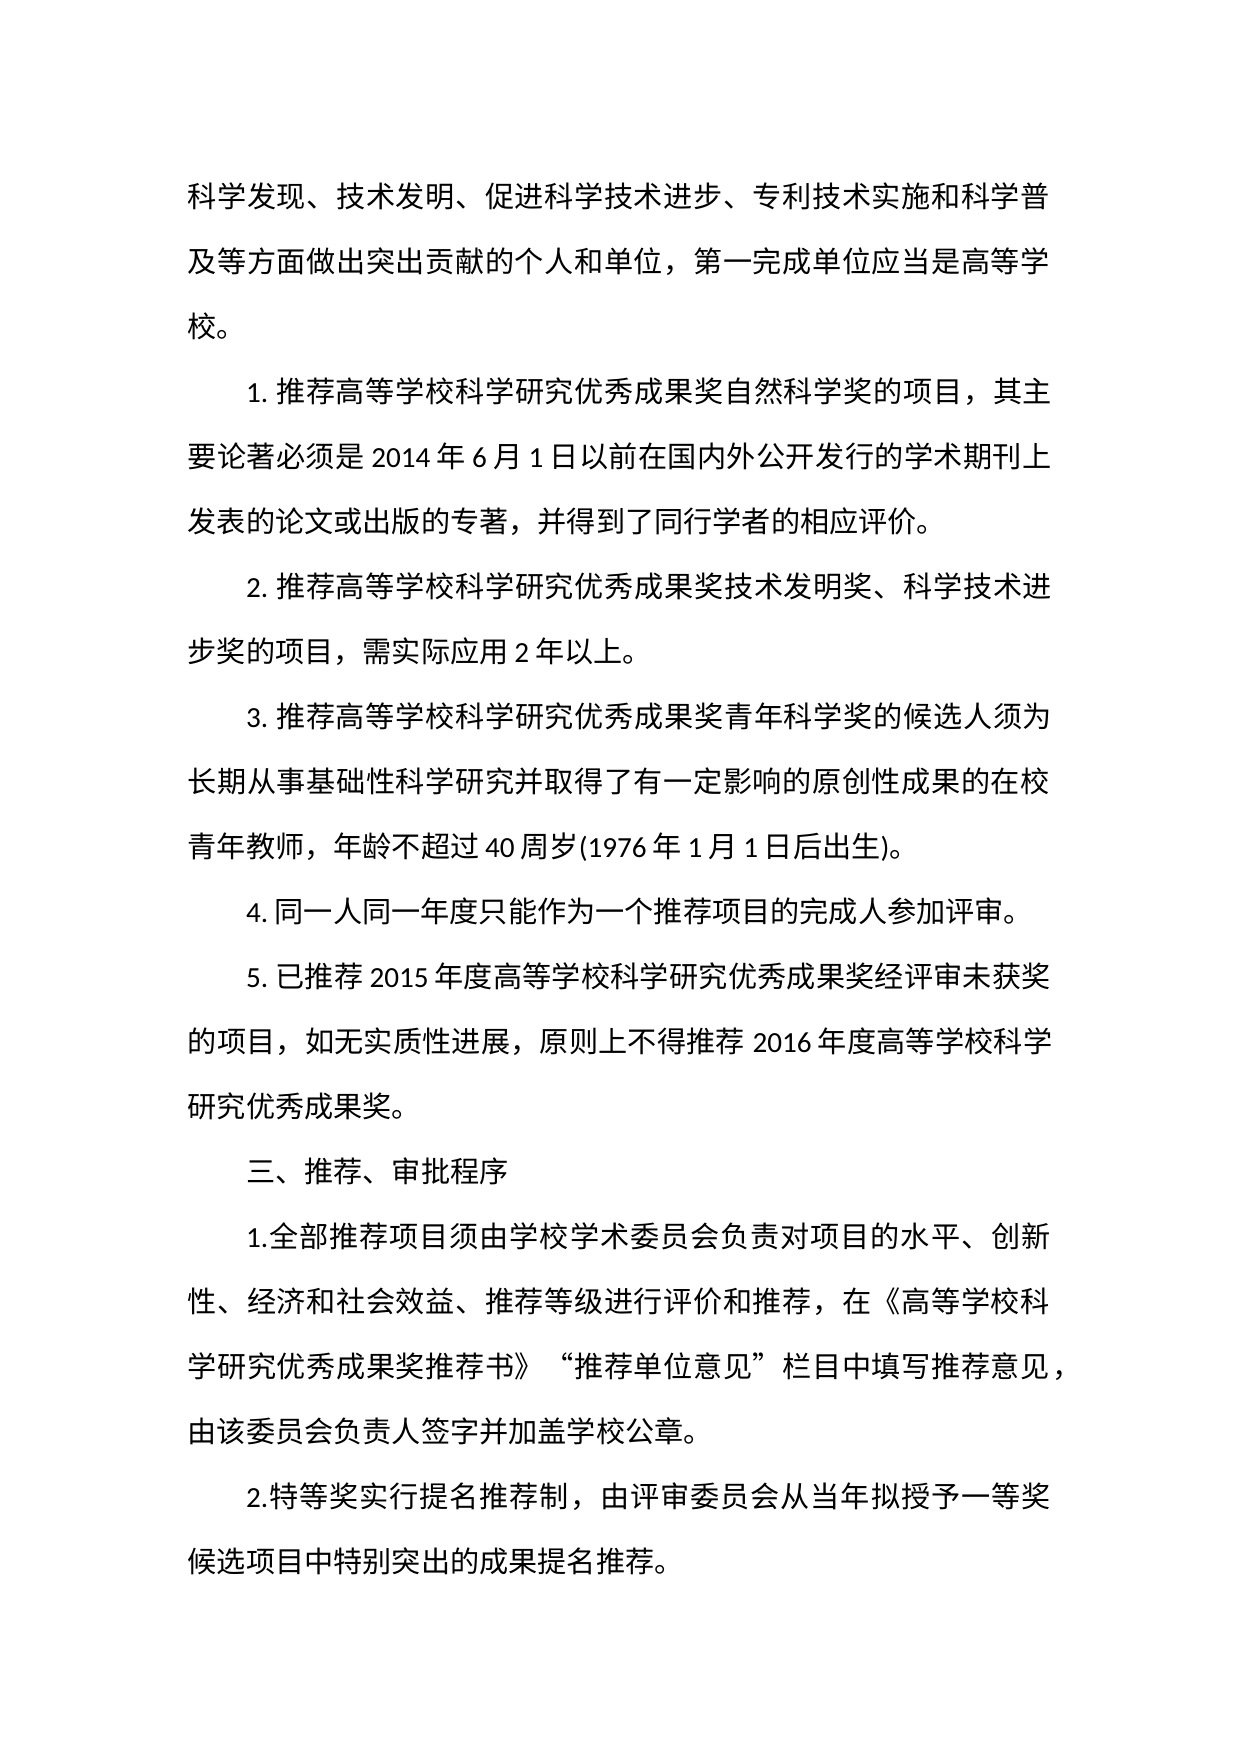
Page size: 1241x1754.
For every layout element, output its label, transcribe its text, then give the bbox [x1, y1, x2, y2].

text 5. 已推荐2015年度高等学校科学研究优秀成果奖经评审未获奖的项目，如无实质性进展，原则上不得推荐2016年度高等学校科学研究优秀成果奖。 [187, 942, 1053, 1137]
text 4. 同一人同一年度只能作为一个推荐项目的完成人参加评审。 [187, 877, 1053, 942]
text 2. 推荐高等学校科学研究优秀成果奖技术发明奖、科学技术进步奖的项目，需实际应用2年以上。 [187, 552, 1053, 682]
text 三、推荐、审批程序 [187, 1137, 1053, 1202]
text 2.特等奖实行提名推荐制，由评审委员会从当年拟授予一等奖候选项目中特别突出的成果提名推荐。 [187, 1462, 1053, 1592]
text 3. 推荐高等学校科学研究优秀成果奖青年科学奖的候选人须为长期从事基础性科学研究并取得了有一定影响的原创性成果的在校青年教师，年龄不超过40周岁(1976年1月1日后出生)。 [187, 682, 1053, 877]
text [187, 162, 1053, 357]
text 1.全部推荐项目须由学校学术委员会负责对项目的水平、创新性、经济和社会效益、推荐等级进行评价和推荐，在《高等学校科学研究优秀成果奖推荐书》“推荐单位意见”栏目中填写推荐意见，由该委员会负责人签字并加盖学校公章。 [187, 1202, 1053, 1462]
text 1. 推荐高等学校科学研究优秀成果奖自然科学奖的项目，其主要论著必须是2014年6月1日以前在国内外公开发行的学术期刊上发表的论文或出版的专著，并得到了同行学者的相应评价。 [187, 357, 1053, 552]
